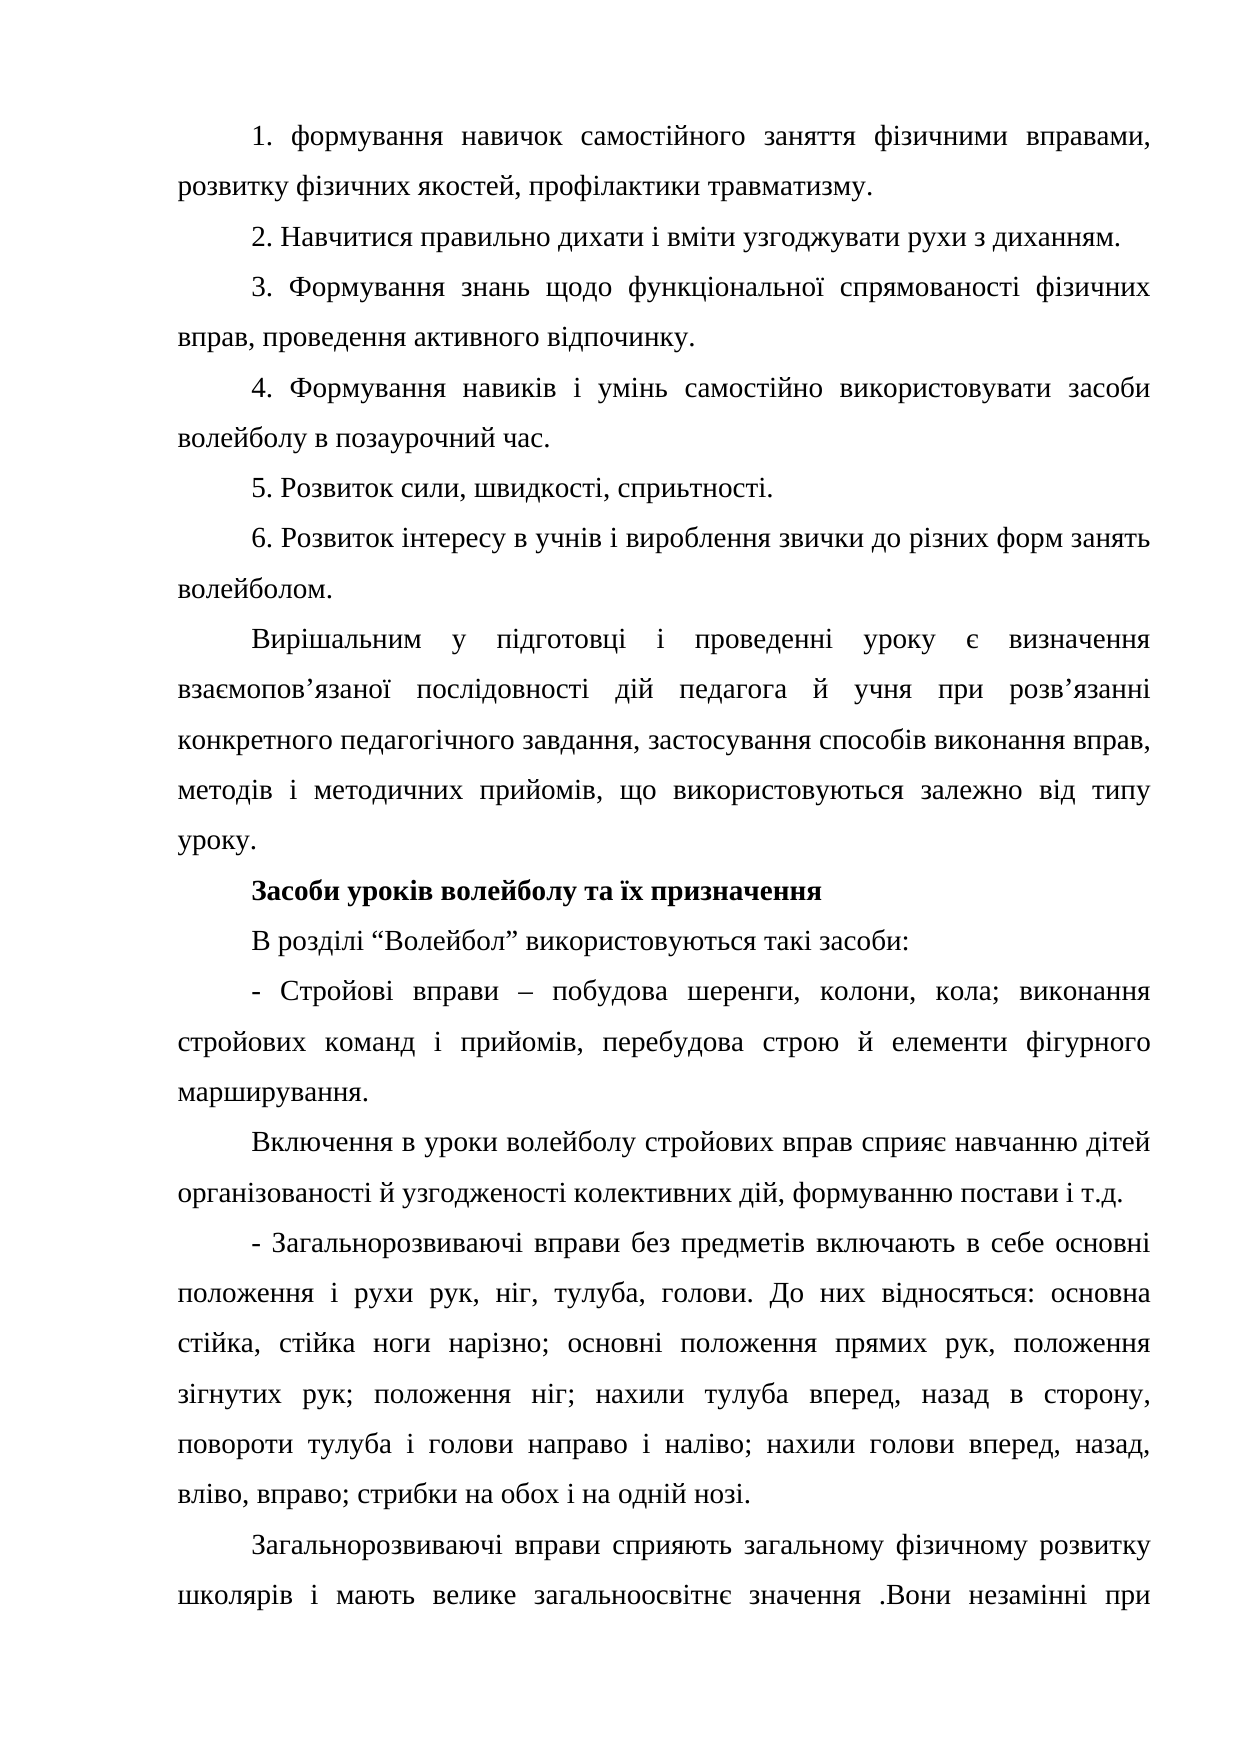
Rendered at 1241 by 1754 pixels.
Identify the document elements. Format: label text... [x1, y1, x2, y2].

text - Загальнорозвиваючі вправи без предметів включають в себе основні положення i рухи рук, ніг, тулуба, голови. До них відносяться: основна стійка, стійка ноги нарiзно; основнi положення прямих рук, положення зігнутих рук; положення ніг; нахили тулуба вперед, назад в сторону, повороти тулуба i голови направо i наліво; нахили голови вперед, назад, вліво, вправо; стрибки на обох i на одній нозі. [177, 1225, 1152, 1510]
text 5. Розвиток сили, швидкості, сприьтності. [177, 470, 1152, 504]
subtitle Засоби уроків волейболу та їх призначення [177, 873, 1152, 906]
text 3. Формування знань щодо функціональної спрямованості фізичних вправ, проведення активного відпочинку. [177, 269, 1152, 353]
text Включення в уроки волейболу стройових вправ сприяє навчанню дітей організованості й узгодженості колективних дій, формуванню постави i т.д. [177, 1124, 1152, 1208]
text 1. формування навичок самостійного заняття фізичними вправами, розвитку фізичних якостей, профілактики травматизму. [177, 118, 1152, 202]
text Вирішальним у підготовці і проведенні уроку є визначення взаємопов’язаної послідовності дій педагога й учня при розв’язанні конкретного педагогічного завдання, застосування способів виконання вправ, методів і методичних прийомів, що використовуються залежно від типу уроку. [177, 621, 1152, 856]
text 2. Навчитися правильно дихати і вміти узгоджувати рухи з диханням. [177, 219, 1152, 252]
text - Стройові вправи – побудова шеренги, колони, кола; виконання стройових команд і прийомів, перебудова строю й елементи фігурного марширування. [177, 973, 1152, 1108]
text 6. Розвиток інтересу в учнів i вироблення звички до різних форм занять волейболом. [177, 521, 1152, 604]
text 4. Формування навиків i умінь самостійно використовувати засоби волейболу в позаурочний час. [177, 370, 1152, 453]
text В розділі “Волейбол” використовуються такі засоби: [177, 923, 1152, 957]
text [177, 1527, 1152, 1611]
